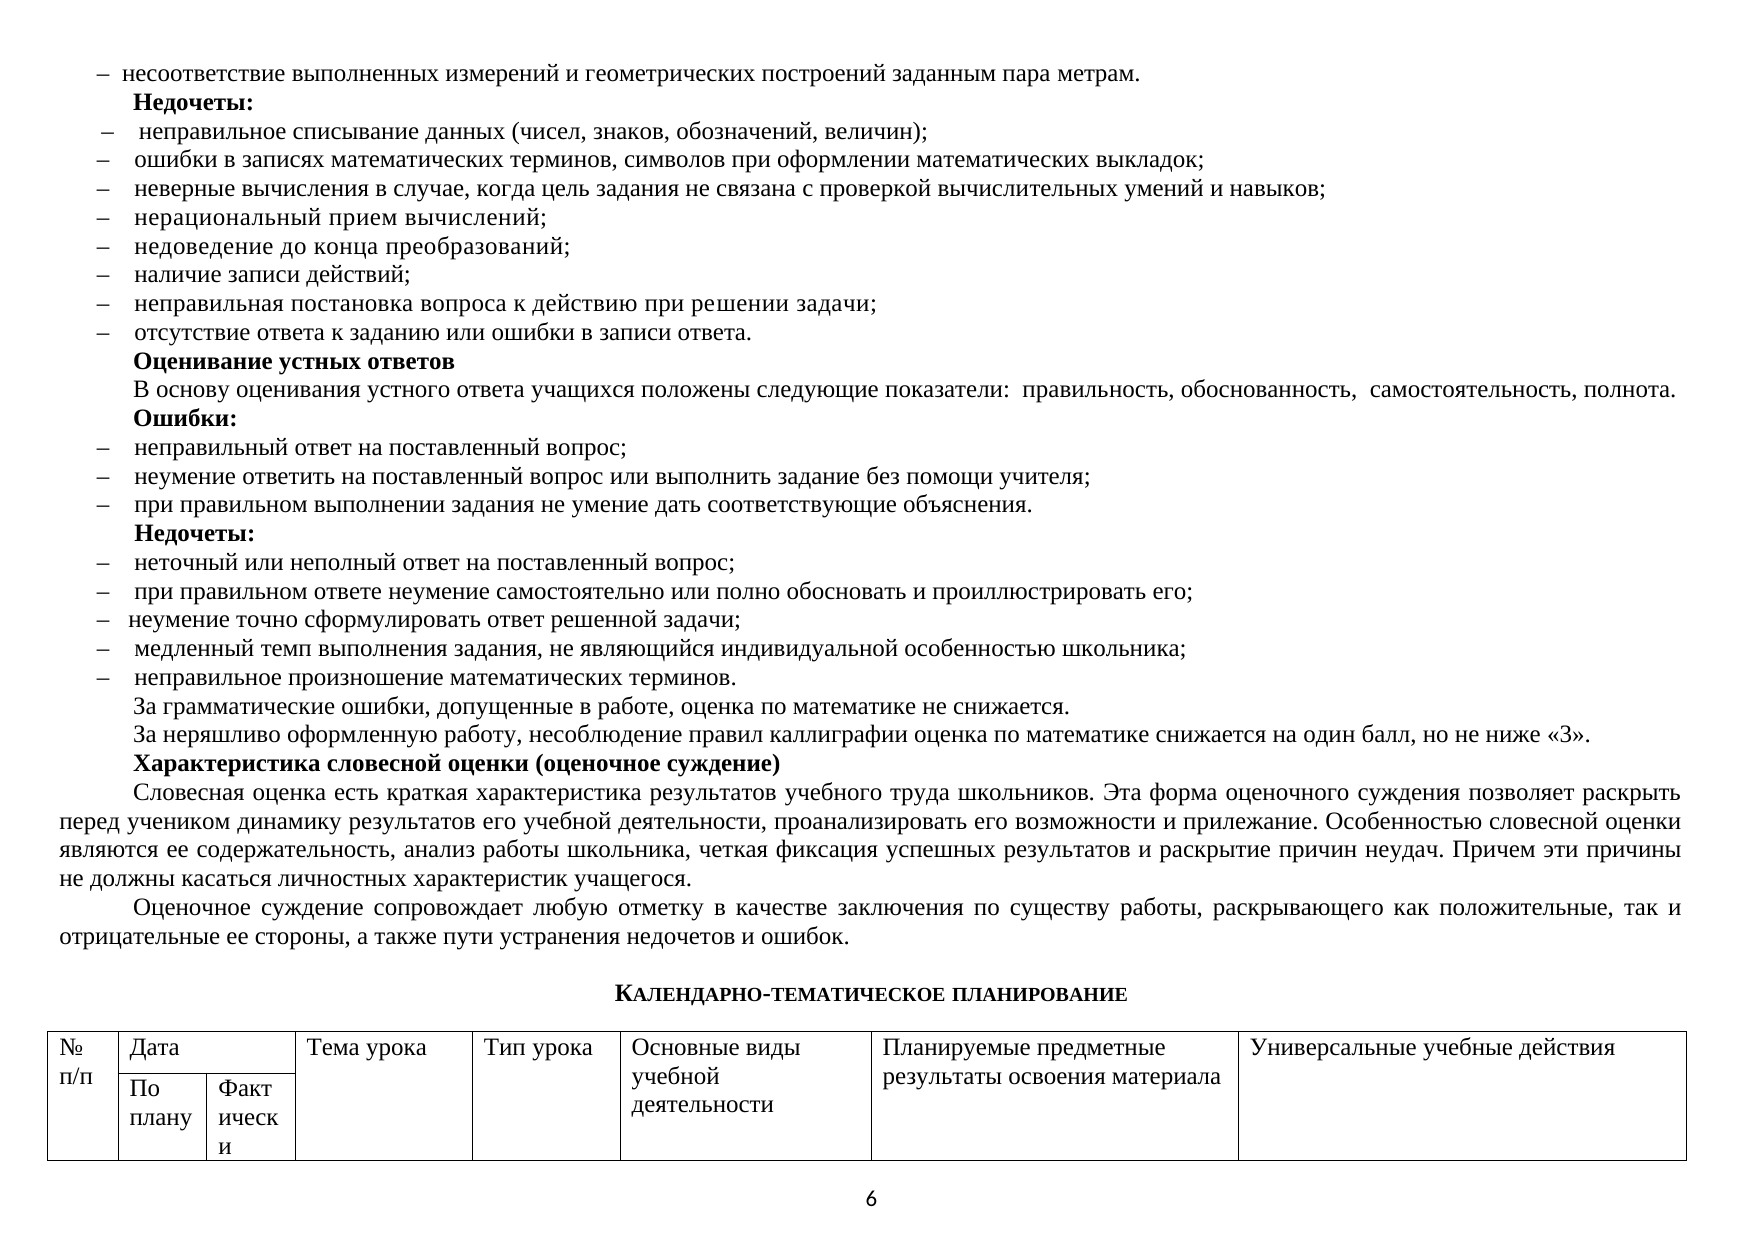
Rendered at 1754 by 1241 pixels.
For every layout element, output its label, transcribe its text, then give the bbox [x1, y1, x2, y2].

list неправильная постановка вопроса к действию при решении задачи; [97, 288, 1683, 317]
list ошибки в записях математических терминов, символов при оформлении математических выкладок; [97, 144, 1683, 173]
list наличие записи действий; [97, 259, 1683, 288]
text Календарно-тематическое планирование [59, 978, 1683, 1007]
text Словесная оценка есть краткая характеристика результатов учебного труда школьников. Эта форма оценочного суждения позволяет раскрыть перед учеником динамику результатов его учебной деятельности, проанализировать его возможности и прилежание. Особенностью словесной оценки являются ее содержательность, анализ работы школьника, четкая фиксация успешных результатов и раскрытие причин неудач. Причем эти причины не должны касаться личностных характеристик учащегося. [59, 777, 1683, 892]
table_cell По плану [119, 1074, 206, 1160]
text За грамматические ошибки, допущенные в работе, оценка по математике не снижается. [59, 691, 1683, 719]
text Ошибки: [59, 403, 1683, 432]
table_header Основные виды учебной деятельности [621, 1032, 871, 1160]
list при правильном выполнении задания не умение дать соответствующие объяснения. [97, 489, 1683, 518]
list неумение точно сформулировать ответ решенной задачи; [97, 604, 1683, 633]
list при правильном ответе неумение самостоятельно или полно обосновать и проиллюстрировать его; [97, 576, 1683, 604]
list недоведение до конца преобразований; [97, 231, 1683, 259]
table_header Тема урока [296, 1032, 472, 1160]
list неправильное произношение математических терминов. [97, 662, 1683, 691]
table_header Дата [119, 1032, 295, 1072]
list отсутствие ответа к заданию или ошибки в записи ответа. [97, 317, 1683, 346]
list неправильное списывание данных (чисел, знаков, обозначений, величин); [101, 116, 1683, 144]
text За неряшливо оформленную работу, несоблюдение правил каллиграфии оценка по математике снижается на один балл, но не ниже «3». [59, 719, 1683, 748]
list неумение ответить на поставленный вопрос или выполнить задание без помощи учителя; [97, 461, 1683, 489]
list неверные вычисления в случае, когда цель задания не связана с проверкой вычислительных умений и навыков; [97, 173, 1683, 202]
text Характеристика словесной оценки (оценочное суждение) [59, 748, 1683, 777]
text Оценивание устных ответов [59, 346, 1683, 374]
text Недочеты: [59, 87, 1683, 116]
list несоответствие выполненных измерений и геометрических построений заданным пара метрам. [97, 58, 1683, 87]
list нерациональный прием вычислений; [97, 202, 1683, 231]
list неправильный ответ на поставленный вопрос; [97, 432, 1683, 461]
table_header Планируемые предметные результаты освоения материала [872, 1032, 1238, 1160]
text В основу оценивания устного ответа учащихся положены следующие показатели: правильность, обоснованность, самостоятельность, полнота. [59, 374, 1683, 403]
list неточный или неполный ответ на поставленный вопрос; [97, 547, 1683, 576]
list Недочеты: [134, 518, 1683, 547]
table_header Тип урока [473, 1032, 620, 1160]
table_header Универсальные учебные действия [1239, 1032, 1686, 1160]
list медленный темп выполнения задания, не являющийся индивидуальной особенностью школьника; [97, 633, 1683, 662]
text Оценочное суждение сопровождает любую отметку в качестве заключения по существу работы, раскрывающего как положительные, так и отрицательные ее стороны, а также пути устранения недочетов и ошибок. [59, 892, 1683, 949]
table_header № п/п [48, 1032, 118, 1160]
table_cell Фактически [207, 1074, 295, 1160]
